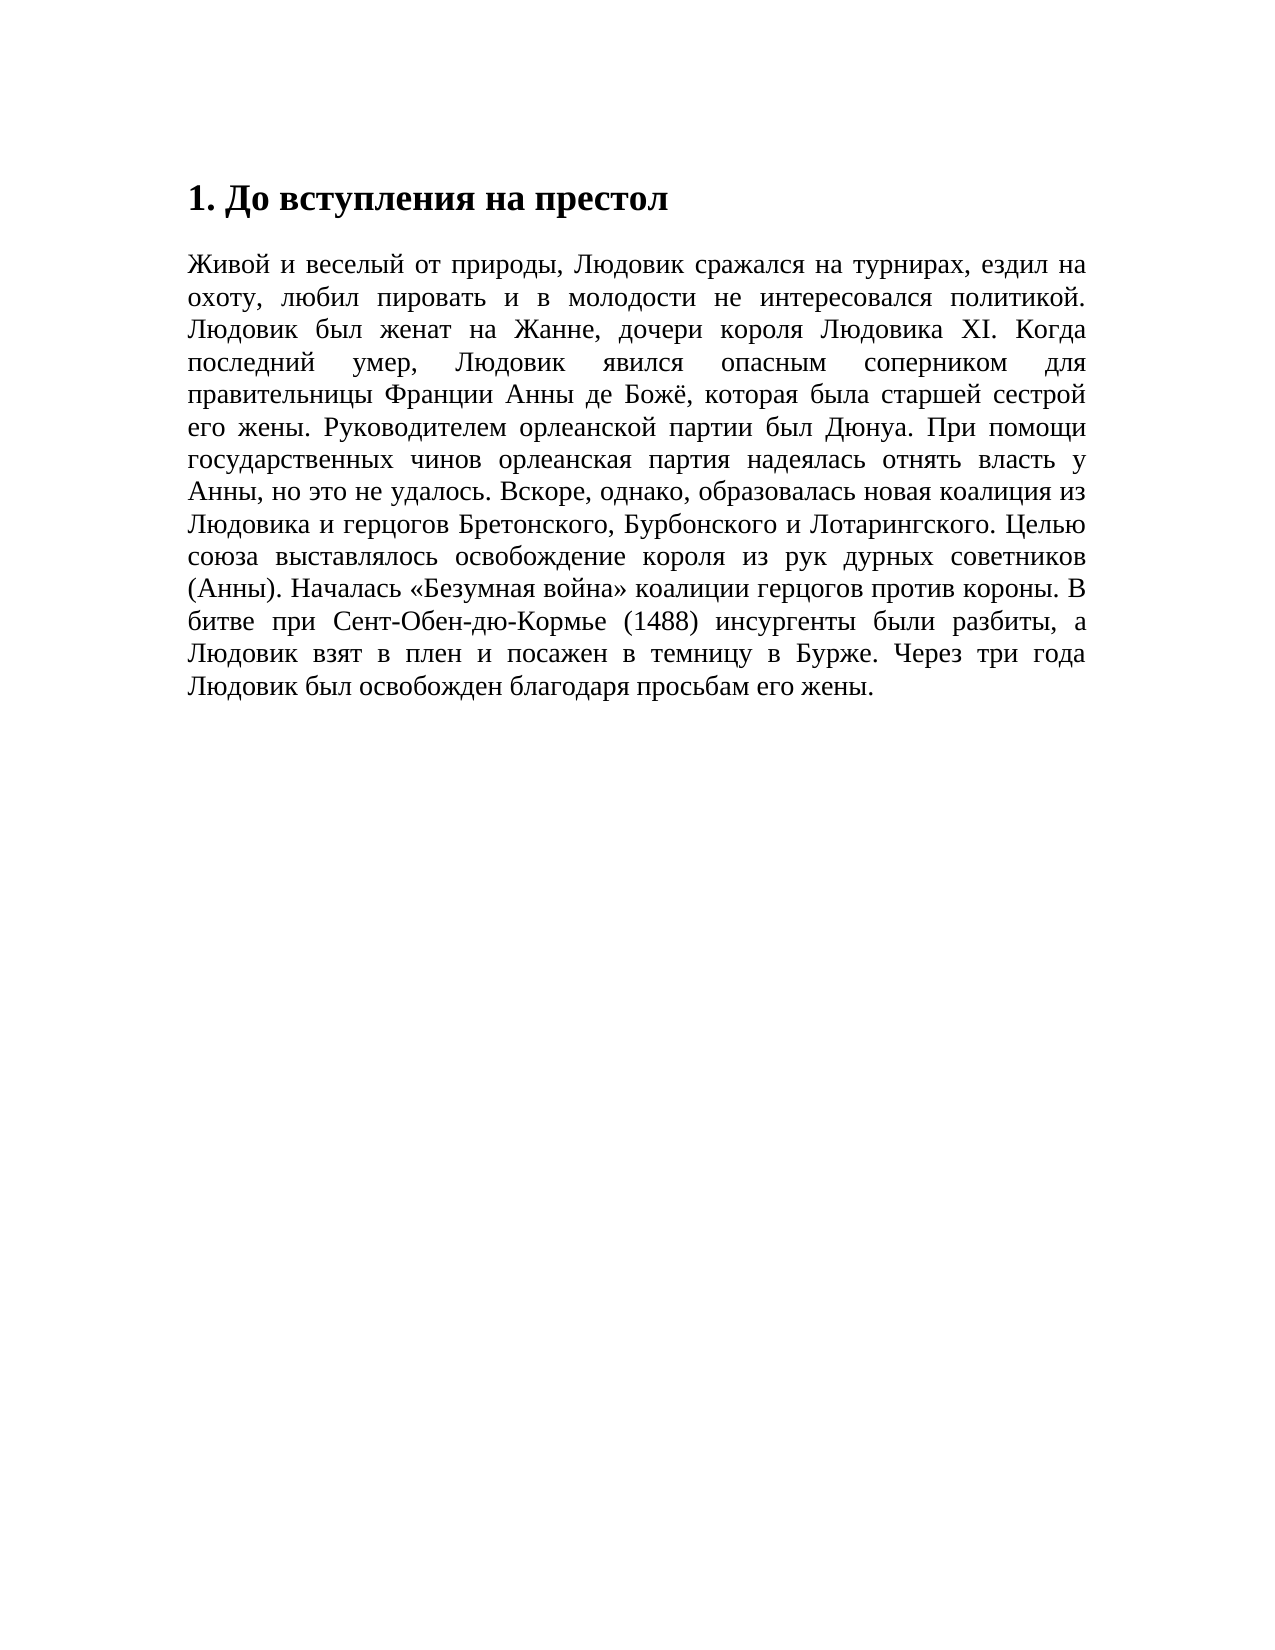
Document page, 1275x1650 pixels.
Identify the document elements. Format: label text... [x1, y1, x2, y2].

list 1. До вступления на престол [187, 175, 1087, 218]
text Живой и веселый от природы, Людовик сражался на турнирах, ездил на охоту, любил пировать и в молодости не интересовался политикой. Людовик был женат на Жанне, дочери короля Людовика XI. Когда последний умер, Людовик явился опасным соперником для правительницы Франции Анны де Божё, которая была старшей сестрой его жены. Руководителем орлеанской партии был Дюнуа. При помощи государственных чинов орлеанская партия надеялась отнять власть у Анны, но это не удалось. Вскоре, однако, образовалась новая коалиция из Людовика и герцогов Бретонского, Бурбонского и Лотарингского. Целью союза выставлялось освобождение короля из рук дурных советников (Анны). Началась «Безумная война» коалиции герцогов против короны. В битве при Сент-Обен-дю-Кормье (1488) инсургенты были разбиты, а Людовик взят в плен и посажен в темницу в Бурже. Через три года Людовик был освобожден благодаря просьбам его жены. [187, 248, 1087, 701]
